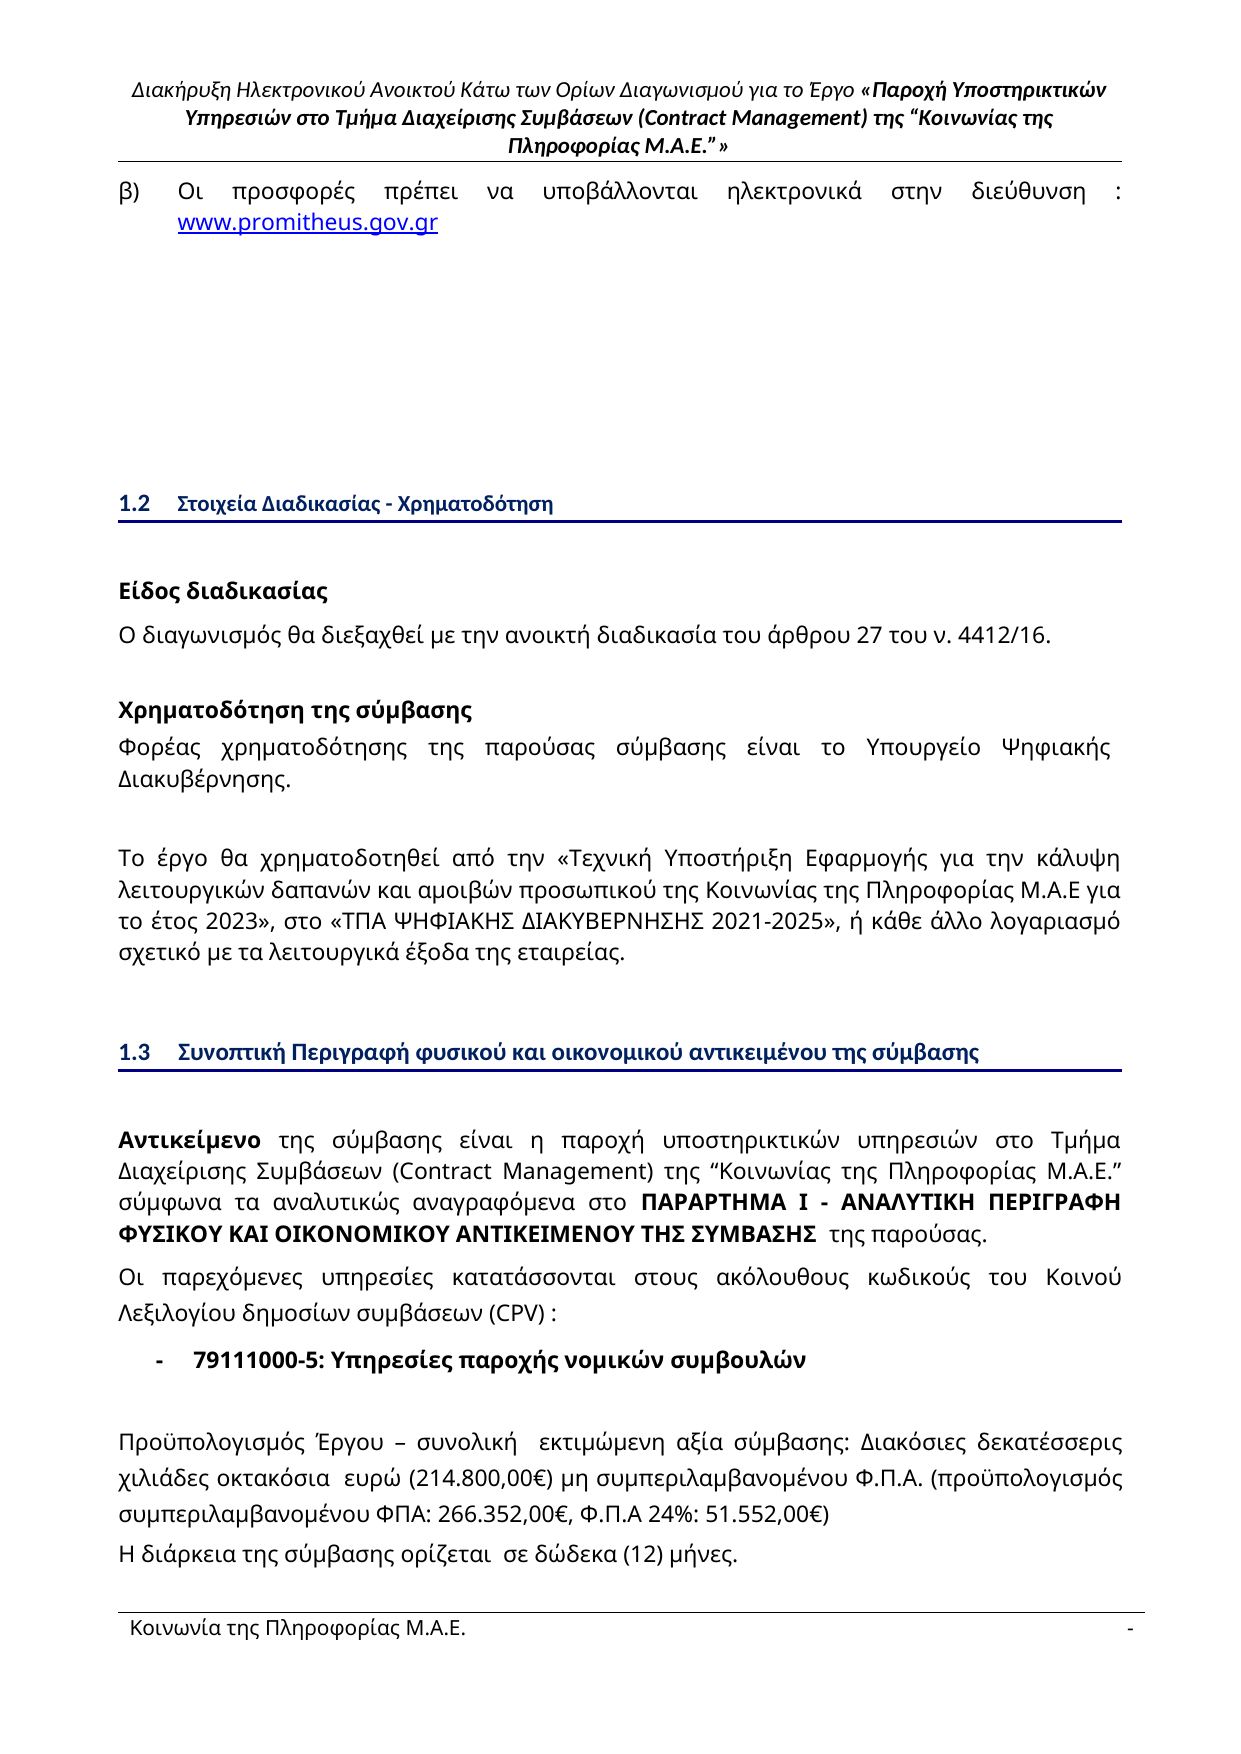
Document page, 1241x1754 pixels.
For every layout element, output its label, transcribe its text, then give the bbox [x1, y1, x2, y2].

text Χρηματοδότηση της σύμβασης [118, 694, 1122, 725]
list 79111000-5: Υπηρεσίες παροχής νομικών συμβουλών [156, 1344, 1123, 1375]
text Αντικείμενο της σύμβασης είναι η παροχή υποστηρικτικών υπηρεσιών στο Τμήμα Διαχείρισης Συμβάσεων (Contract Management) της “Κοινωνίας της Πληροφορίας Μ.Α.Ε.” σύμφωνα τα αναλυτικώς αναγραφόμενα στο ΠΑΡΑΡΤΗΜΑ Ι - ΑΝΑΛΥΤΙΚΗ ΠΕΡΙΓΡΑΦΗ ΦΥΣΙΚΟΥ ΚΑΙ ΟΙΚΟΝΟΜΙΚΟΥ ΑΝΤΙΚΕΙΜΕΝΟΥ ΤΗΣ ΣΥΜΒΑΣΗΣ της παρούσας. [118, 1124, 1122, 1249]
subtitle Συνοπτική Περιγραφή φυσικού και οικονομικού αντικειμένου της σύμβασης [118, 1036, 1122, 1069]
text Φορέας χρηματοδότησης της παρούσας σύμβασης είναι το Υπουργείο Ψηφιακής Διακυβέρνησης. [118, 731, 1112, 794]
subtitle Στοιχεία Διαδικασίας - Χρηματοδότηση [118, 487, 1122, 520]
text Ο διαγωνισμός θα διεξαχθεί με την ανοικτή διαδικασία του άρθρου 27 του ν. 4412/16. [118, 619, 1122, 650]
text Είδος διαδικασίας [118, 575, 1122, 606]
text Η διάρκεια της σύμβασης ορίζεται σε δώδεκα (12) μήνες. [118, 1538, 1122, 1569]
text Προϋπολογισμός Έργου – συνολική εκτιμώμενη αξία σύμβασης: Διακόσιες δεκατέσσερις χιλιάδες οκτακόσια ευρώ (214.800,00€) μη συμπεριλαμβανομένου Φ.Π.Α. (προϋπολογισμός συμπεριλαμβανομένου ΦΠΑ: 266.352,00€, Φ.Π.Α 24%: 51.552,00€) [118, 1426, 1123, 1529]
text Το έργο θα χρηματοδοτηθεί από την «Τεχνική Υποστήριξη Εφαρμογής για την κάλυψη λειτουργικών δαπανών και αμοιβών προσωπικού της Κοινωνίας της Πληροφορίας Μ.Α.Ε για το έτος 2023», στο «ΤΠΑ ΨΗΦΙΑΚΗΣ ΔΙΑΚΥΒΕΡΝΗΣΗΣ 2021-2025», ή κάθε άλλο λογαριασμό σχετικό με τα λειτουργικά έξοδα της εταιρείας. [118, 842, 1122, 967]
text Οι παρεχόμενες υπηρεσίες κατατάσσονται στους ακόλουθους κωδικούς του Κοινού Λεξιλογίου δημοσίων συμβάσεων (CPV) : [118, 1261, 1123, 1328]
text β) Οι προσφορές πρέπει να υποβάλλονται ηλεκτρονικά στην διεύθυνση : www.promitheus.gov.gr [118, 175, 1122, 237]
